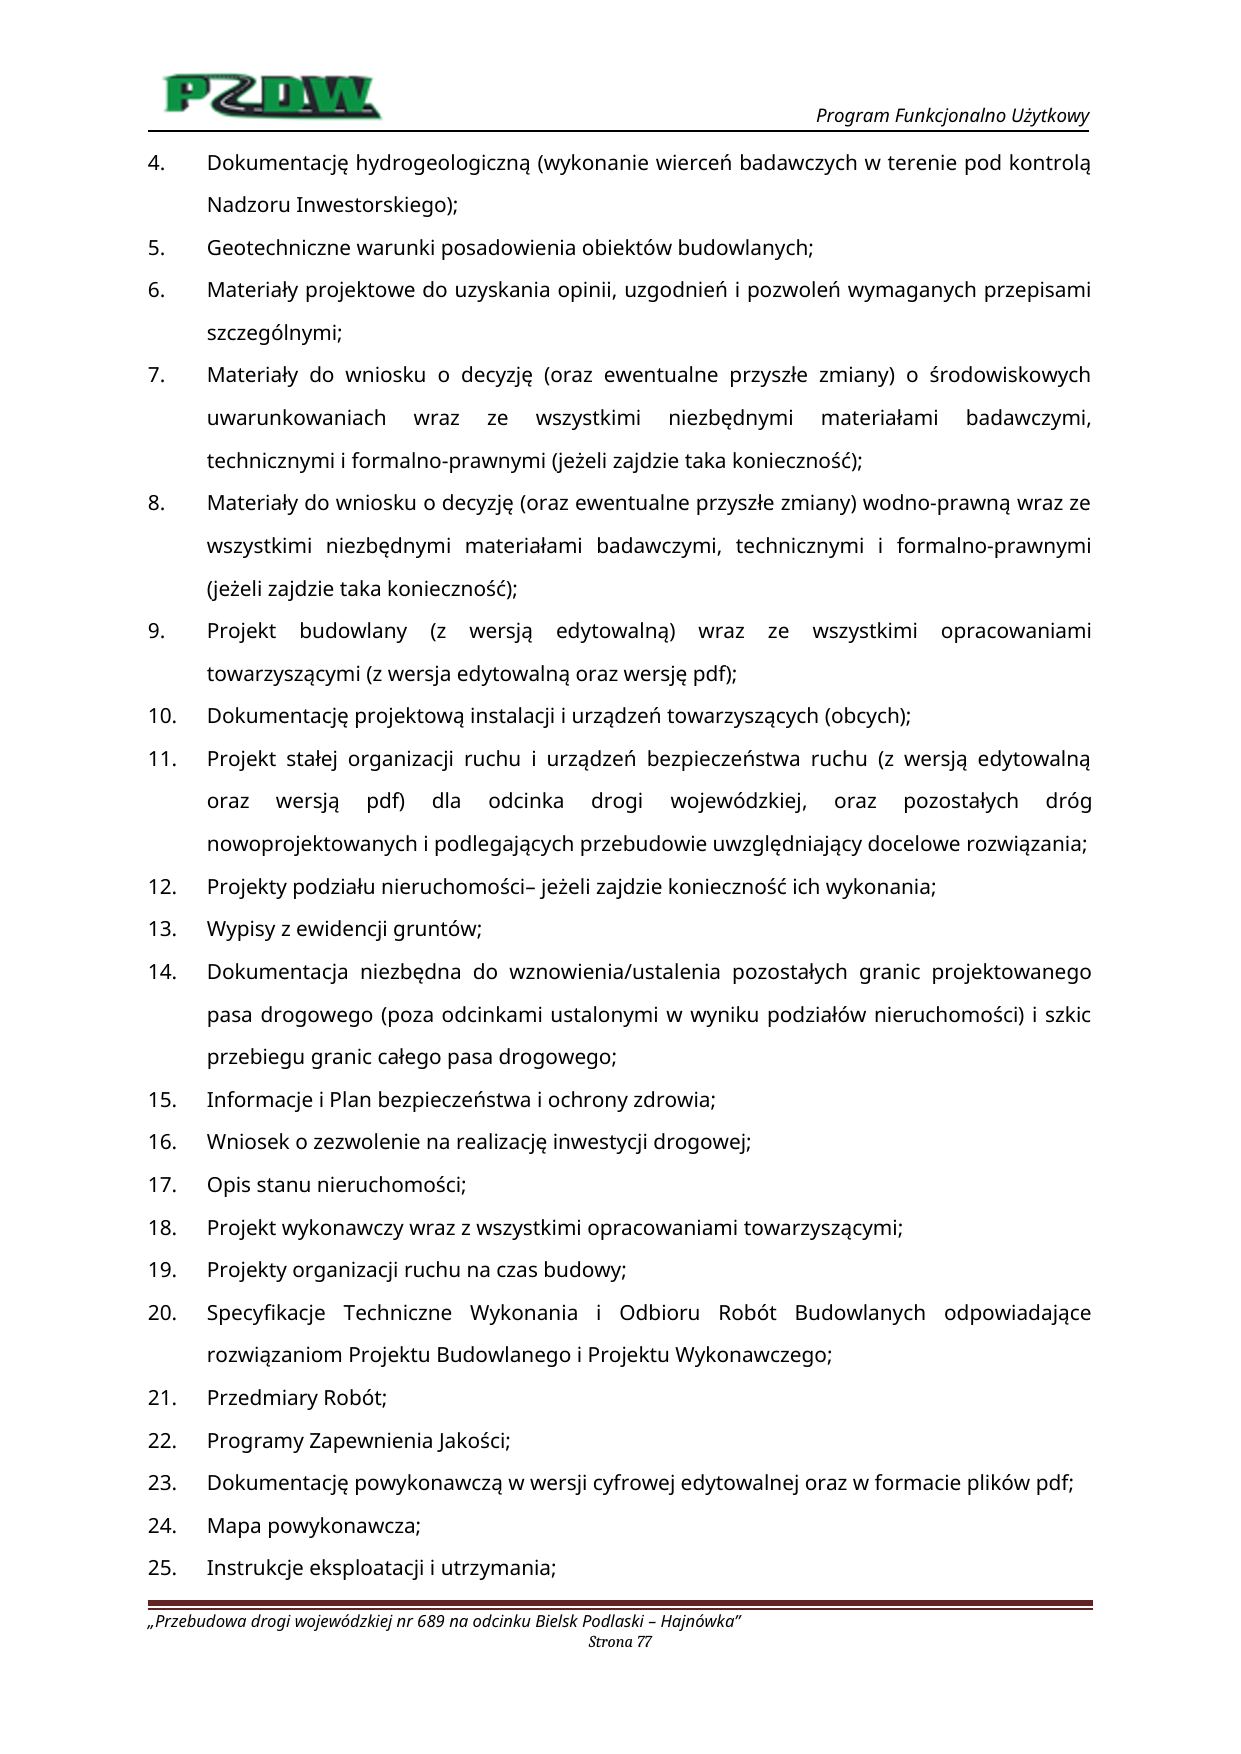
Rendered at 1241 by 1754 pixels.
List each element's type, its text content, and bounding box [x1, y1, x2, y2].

list Projekty organizacji ruchu na czas budowy; [148, 1255, 1093, 1284]
list Informacje i Plan bezpieczeństwa i ochrony zdrowia; [148, 1085, 1093, 1113]
list Wniosek o zezwolenie na realizację inwestycji drogowej; [148, 1127, 1093, 1156]
list Dokumentację projektową instalacji i urządzeń towarzyszących (obcych); [148, 701, 1093, 730]
list Dokumentacja niezbędna do wznowienia/ustalenia pozostałych granic projektowanego pasa drogowego (poza odcinkami ustalonymi w wyniku podziałów nieruchomości) i szkic przebiegu granic całego pasa drogowego; [148, 957, 1093, 1071]
list Projekt budowlany (z wersją edytowalną) wraz ze wszystkimi opracowaniami towarzyszącymi (z wersja edytowalną oraz wersję pdf); [148, 616, 1093, 687]
list Projekty podziału nieruchomości– jeżeli zajdzie konieczność ich wykonania; [148, 872, 1093, 900]
list Geotechniczne warunki posadowienia obiektów budowlanych; [148, 233, 1093, 261]
list Materiały do wniosku o decyzję (oraz ewentualne przyszłe zmiany) o środowiskowych uwarunkowaniach wraz ze wszystkimi niezbędnymi materiałami badawczymi, technicznymi i formalno-prawnymi (jeżeli zajdzie taka konieczność); [148, 361, 1093, 474]
list Instrukcje eksploatacji i utrzymania; [148, 1553, 1093, 1582]
list Dokumentację powykonawczą w wersji cyfrowej edytowalnej oraz w formacie plików pdf; [148, 1468, 1093, 1497]
list Materiały projektowe do uzyskania opinii, uzgodnień i pozwoleń wymaganych przepisami szczególnymi; [148, 275, 1093, 346]
list Wypisy z ewidencji gruntów; [148, 914, 1093, 943]
list Mapa powykonawcza; [148, 1511, 1093, 1539]
list Projekt wykonawczy wraz z wszystkimi opracowaniami towarzyszącymi; [148, 1213, 1093, 1241]
list Materiały do wniosku o decyzję (oraz ewentualne przyszłe zmiany) wodno-prawną wraz ze wszystkimi niezbędnymi materiałami badawczymi, technicznymi i formalno-prawnymi (jeżeli zajdzie taka konieczność); [148, 488, 1093, 602]
list Programy Zapewnienia Jakości; [148, 1426, 1093, 1454]
list Dokumentację hydrogeologiczną (wykonanie wierceń badawczych w terenie pod kontrolą Nadzoru Inwestorskiego); [148, 148, 1093, 219]
list Przedmiary Robót; [148, 1383, 1093, 1412]
list Specyfikacje Techniczne Wykonania i Odbioru Robót Budowlanych odpowiadające rozwiązaniom Projektu Budowlanego i Projektu Wykonawczego; [148, 1298, 1093, 1369]
list Projekt stałej organizacji ruchu i urządzeń bezpieczeństwa ruchu (z wersją edytowalną oraz wersją pdf) dla odcinka drogi wojewódzkiej, oraz pozostałych dróg nowoprojektowanych i podlegających przebudowie uwzględniający docelowe rozwiązania; [148, 744, 1093, 858]
list Opis stanu nieruchomości; [148, 1170, 1093, 1198]
picture [159, 61, 389, 130]
